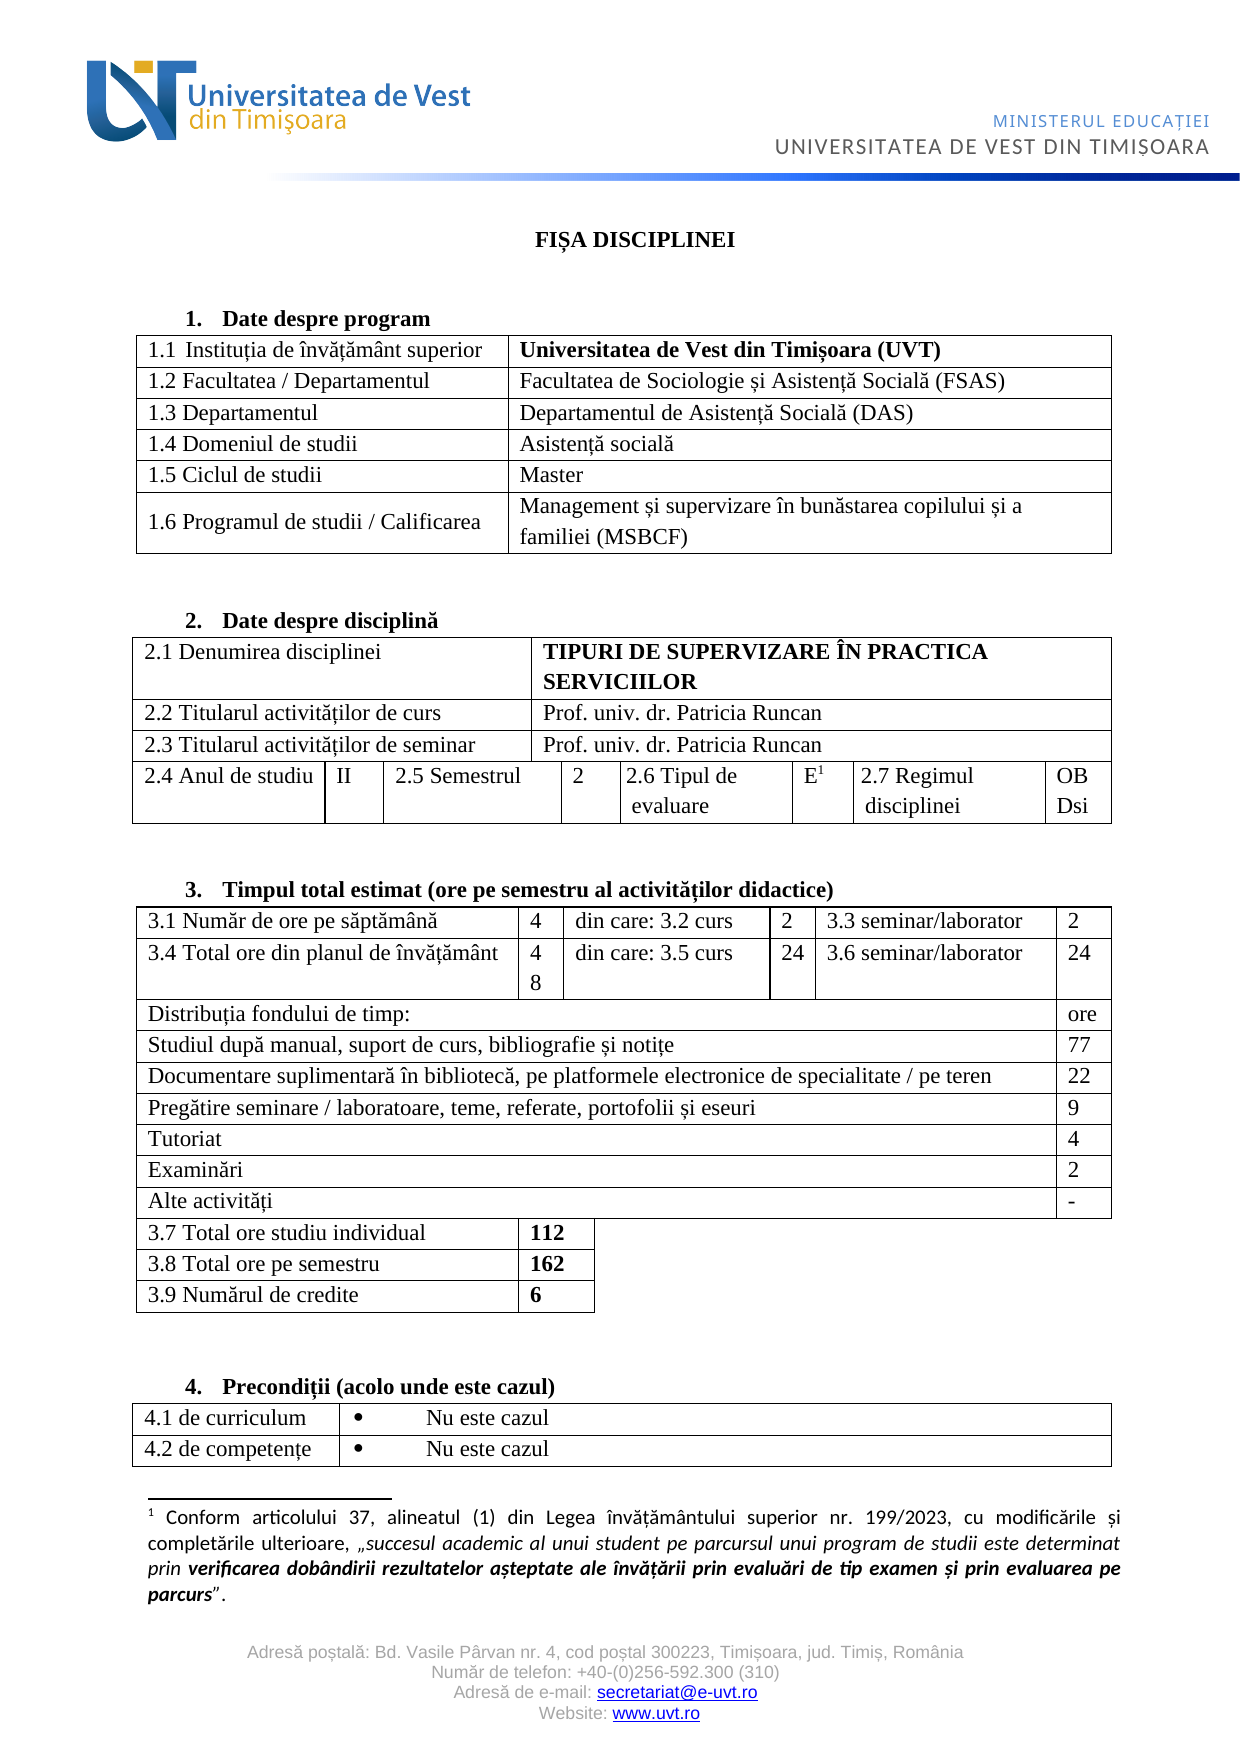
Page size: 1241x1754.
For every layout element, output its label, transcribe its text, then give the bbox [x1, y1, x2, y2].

table_cell 2.5 Semestrul [384, 762, 561, 822]
table_cell Prof. univ. dr. Patricia Runcan [532, 700, 1111, 730]
table_header 2 [771, 908, 815, 938]
table_cell Examinări [137, 1156, 1056, 1187]
table_header 2.1 Denumirea disciplinei [133, 638, 531, 698]
table_header 4.1 de curriculum [133, 1404, 339, 1434]
table_cell 6 [519, 1281, 594, 1312]
table_cell 2.7 Regimul disciplinei [854, 762, 1045, 822]
table_cell Facultatea de Sociologie și Asistență Socială (FSAS) [509, 368, 1111, 398]
table_cell 112 [519, 1219, 594, 1249]
table_header 2 [1057, 908, 1111, 938]
table_cell 2.2 Titularul activităților de curs [133, 700, 531, 730]
table_cell Departamentul de Asistență Socială (DAS) [509, 399, 1111, 429]
table_cell Tutoriat [137, 1125, 1056, 1155]
table_header Nu este cazul [340, 1404, 1111, 1434]
table_cell Nu este cazul [340, 1436, 1111, 1466]
table_cell 2.4 Anul de studiu [133, 762, 324, 822]
table_cell 1.6 Programul de studii / Calificarea [137, 493, 508, 553]
table_cell 4.2 de competențe [133, 1436, 339, 1466]
table_cell E [793, 762, 853, 822]
table_cell 24 [1057, 939, 1111, 999]
picture [75, 30, 482, 171]
table_cell 2.6 Tipul de evaluare [621, 762, 792, 822]
table_cell 24 [771, 939, 815, 999]
table_cell Asistență socială [509, 430, 1111, 460]
table_cell 2 [562, 762, 620, 822]
list Precondiții (acolo unde este cazul) [185, 1373, 1122, 1399]
table_cell 3.4 Total ore din planul de învățământ [137, 939, 518, 999]
table_cell 4 [1057, 1125, 1111, 1155]
table_cell Prof. univ. dr. Patricia Runcan [532, 731, 1111, 761]
picture [266, 173, 1240, 181]
list Timpul total estimat (ore pe semestru al activităților didactice) [185, 876, 1122, 902]
table_cell Studiul după manual, suport de curs, bibliografie și notițe [137, 1031, 1056, 1062]
table_cell 22 [1057, 1063, 1111, 1093]
table_cell Management și supervizare în bunăstarea copilului și a familiei (MSBCF) [509, 493, 1111, 553]
table_header 4 [519, 908, 563, 938]
table_cell Master [509, 461, 1111, 492]
table_header din care: 3.2 curs [564, 908, 769, 938]
list Date despre program [185, 305, 1122, 331]
table_header TIPURI DE SUPERVIZARE ÎN PRACTICA SERVICIILOR [532, 638, 1111, 698]
table_cell II [326, 762, 383, 822]
table_header Instituția de învățământ superior [137, 336, 508, 367]
list Date despre disciplină [185, 607, 1122, 633]
table_cell 2 [1057, 1156, 1111, 1187]
table_cell 2.3 Titularul activităților de seminar [133, 731, 531, 761]
table_cell 1.5 Ciclul de studii [137, 461, 508, 492]
table_header 3.1 Număr de ore pe săptămână [137, 908, 518, 938]
table_cell - [1057, 1188, 1111, 1218]
table_cell 48 [519, 939, 563, 999]
table_header 3.3 seminar/laborator [816, 908, 1056, 938]
table_cell 3.8 Total ore pe semestru [137, 1250, 518, 1280]
table_cell Documentare suplimentară în bibliotecă, pe platformele electronice de specialitate / pe teren [137, 1063, 1056, 1093]
table_cell 1.4 Domeniul de studii [137, 430, 508, 460]
table_cell Pregătire seminare / laboratoare, teme, referate, portofolii și eseuri [137, 1094, 1056, 1124]
text FIȘA DISCIPLINEI [148, 226, 1122, 252]
table_cell Alte activități [137, 1188, 1056, 1218]
table_cell 3.6 seminar/laborator [816, 939, 1056, 999]
table_cell Distribuția fondului de timp: [137, 1000, 1056, 1030]
table_cell din care: 3.5 curs [564, 939, 769, 999]
table_cell ore [1057, 1000, 1111, 1030]
table_cell 9 [1057, 1094, 1111, 1124]
table_cell 3.9 Numărul de credite [137, 1281, 518, 1312]
table_cell 1.3 Departamentul [137, 399, 508, 429]
table_cell 162 [519, 1250, 594, 1280]
table_cell OB Dsi [1046, 762, 1111, 822]
table_cell 1.2 Facultatea / Departamentul [137, 368, 508, 398]
table_header Universitatea de Vest din Timișoara (UVT) [509, 336, 1111, 367]
table_cell 77 [1057, 1031, 1111, 1062]
table_cell 3.7 Total ore studiu individual [137, 1219, 518, 1249]
